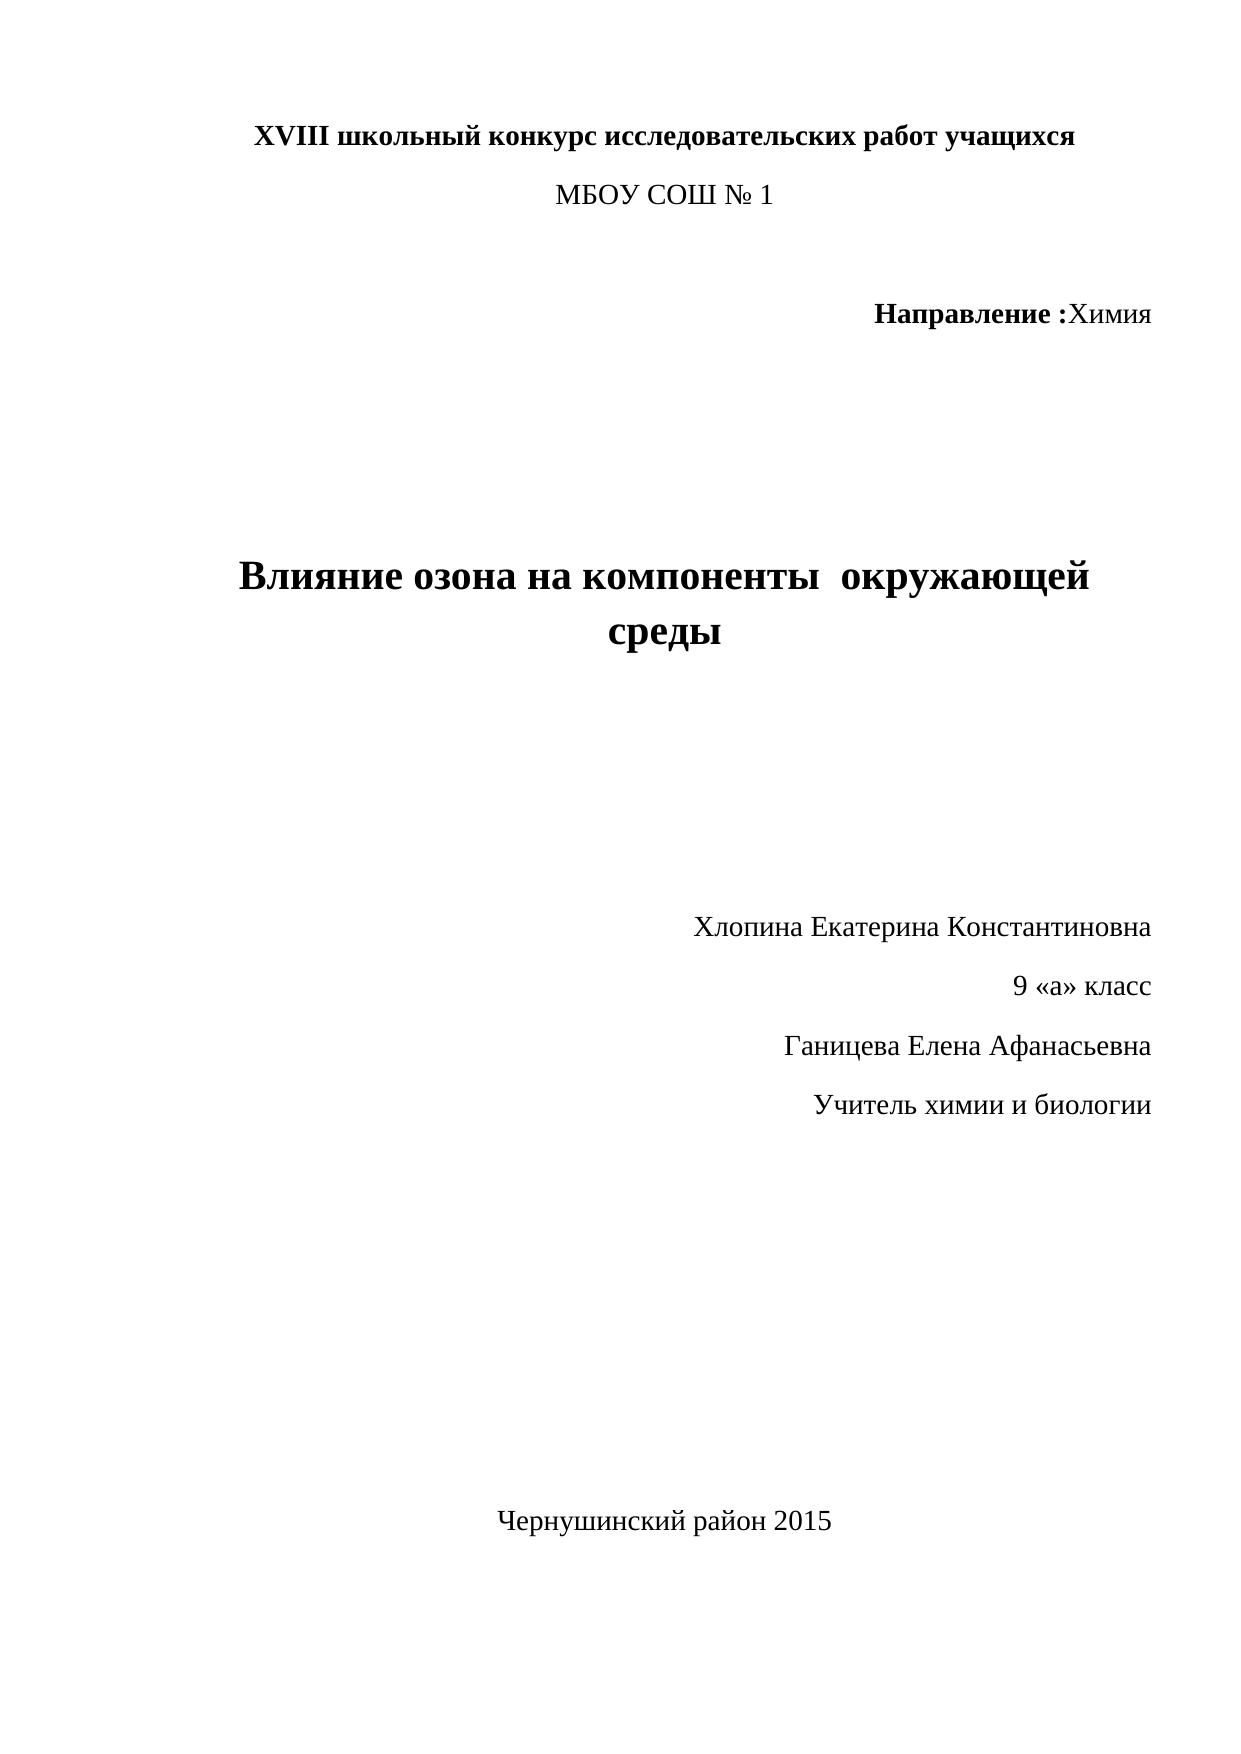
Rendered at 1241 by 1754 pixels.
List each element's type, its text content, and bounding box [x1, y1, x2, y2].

text 9 «а» класс [177, 968, 1152, 1002]
text Влияние озона на компоненты окружающей среды [177, 550, 1152, 653]
text Чернушинский район 2015 [177, 1503, 1152, 1536]
text Хлопина Екатерина Константиновна [177, 909, 1152, 943]
text МБОУ СОШ № 1 [177, 177, 1152, 211]
text Ганицева Елена Афанасьевна [177, 1028, 1152, 1061]
text XVIII школьный конкурс исследовательских работ учащихся [177, 118, 1152, 152]
text Направление :Химия [177, 296, 1152, 330]
text Учитель химии и биологии [177, 1087, 1152, 1121]
